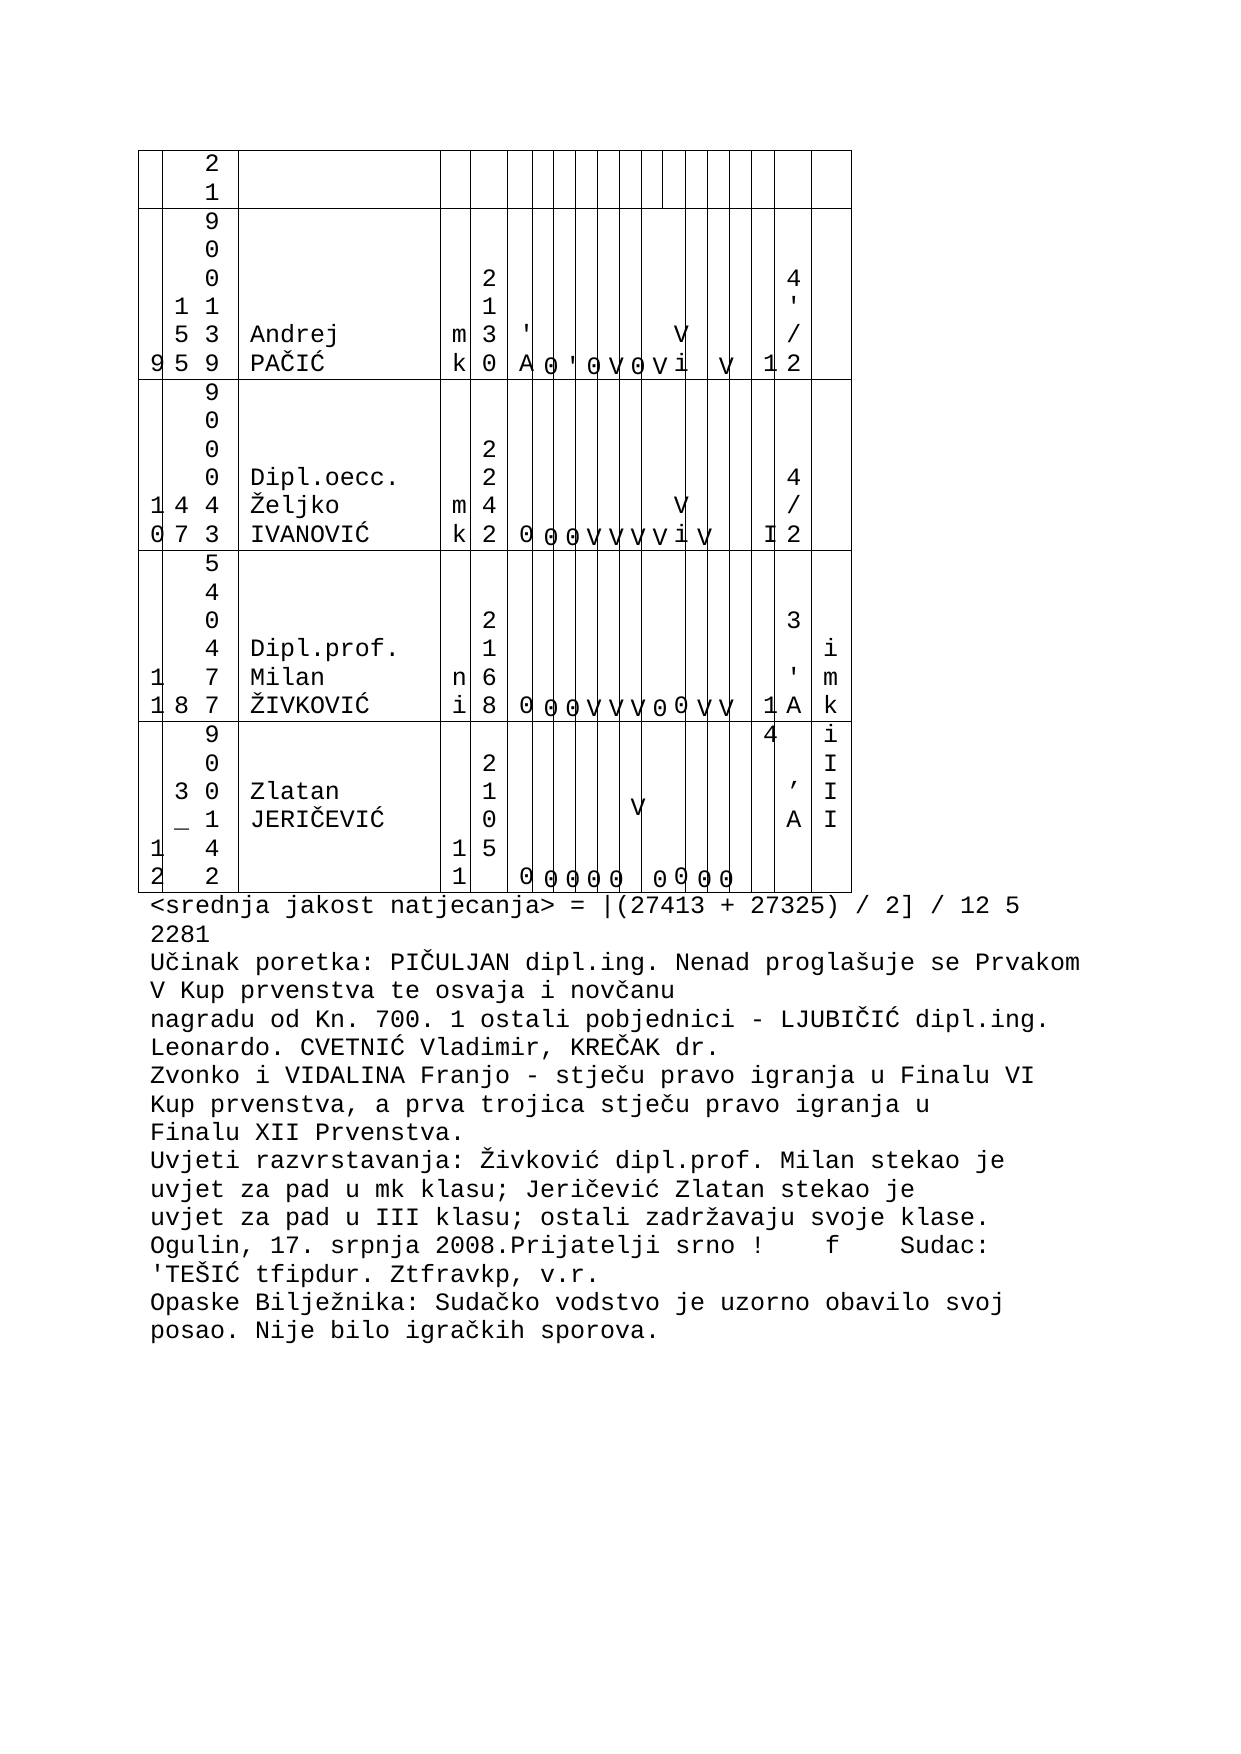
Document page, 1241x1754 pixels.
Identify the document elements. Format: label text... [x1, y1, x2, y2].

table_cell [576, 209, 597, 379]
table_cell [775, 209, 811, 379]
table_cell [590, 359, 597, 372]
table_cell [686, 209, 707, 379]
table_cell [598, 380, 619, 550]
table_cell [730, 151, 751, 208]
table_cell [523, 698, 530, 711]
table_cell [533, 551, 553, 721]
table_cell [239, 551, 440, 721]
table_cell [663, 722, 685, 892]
text <srednja jakost natjecanja> = |(27413 + 27325) / 2] / 12 5 2281 [150, 893, 1090, 949]
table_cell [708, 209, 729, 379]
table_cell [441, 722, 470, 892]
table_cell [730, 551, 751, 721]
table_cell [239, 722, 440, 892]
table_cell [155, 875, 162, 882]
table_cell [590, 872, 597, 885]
text Ogulin, 17. srpnja 2008. Prijatelji srno ! f Sudac: 'TEŠIĆ tfipdur. Ztfravkp, v.r. [150, 1233, 1090, 1289]
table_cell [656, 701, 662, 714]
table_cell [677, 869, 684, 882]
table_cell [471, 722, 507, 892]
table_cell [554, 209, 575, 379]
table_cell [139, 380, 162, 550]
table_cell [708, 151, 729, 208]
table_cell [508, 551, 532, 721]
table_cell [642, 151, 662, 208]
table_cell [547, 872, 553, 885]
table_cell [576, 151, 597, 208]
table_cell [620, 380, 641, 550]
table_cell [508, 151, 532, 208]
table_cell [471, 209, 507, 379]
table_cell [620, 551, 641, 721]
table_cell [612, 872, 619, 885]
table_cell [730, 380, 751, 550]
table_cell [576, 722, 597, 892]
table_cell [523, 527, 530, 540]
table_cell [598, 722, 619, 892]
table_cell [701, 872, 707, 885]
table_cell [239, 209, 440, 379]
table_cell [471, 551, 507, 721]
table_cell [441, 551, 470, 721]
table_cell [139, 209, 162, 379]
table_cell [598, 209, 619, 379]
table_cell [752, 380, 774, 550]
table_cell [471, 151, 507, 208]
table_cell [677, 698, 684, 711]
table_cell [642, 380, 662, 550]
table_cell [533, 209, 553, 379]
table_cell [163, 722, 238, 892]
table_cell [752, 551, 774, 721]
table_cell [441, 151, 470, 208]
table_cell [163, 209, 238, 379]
text Opaske Bilježnika: Sudačko vodstvo je uzorno obavilo svoj posao. Nije bilo igračkih sporova. [150, 1289, 1090, 1346]
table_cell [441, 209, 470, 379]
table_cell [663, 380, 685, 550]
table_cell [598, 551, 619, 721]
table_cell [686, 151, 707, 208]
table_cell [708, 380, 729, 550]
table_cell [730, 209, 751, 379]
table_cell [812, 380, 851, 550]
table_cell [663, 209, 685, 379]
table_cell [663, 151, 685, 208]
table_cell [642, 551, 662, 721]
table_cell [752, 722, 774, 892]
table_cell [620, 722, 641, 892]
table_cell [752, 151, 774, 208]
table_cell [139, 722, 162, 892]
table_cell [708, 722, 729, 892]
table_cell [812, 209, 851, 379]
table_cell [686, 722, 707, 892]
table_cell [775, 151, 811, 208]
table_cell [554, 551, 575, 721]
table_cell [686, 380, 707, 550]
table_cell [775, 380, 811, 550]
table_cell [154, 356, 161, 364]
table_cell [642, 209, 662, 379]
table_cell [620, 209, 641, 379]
text Uvjeti razvrstavanja: Živković dipl.prof. Milan stekao je uvjet za pad u mk klasu; Jeričević Zlatan stekao je uvjet za pad u III klasu; ostali zadržavaju svoje klase. [150, 1148, 1090, 1233]
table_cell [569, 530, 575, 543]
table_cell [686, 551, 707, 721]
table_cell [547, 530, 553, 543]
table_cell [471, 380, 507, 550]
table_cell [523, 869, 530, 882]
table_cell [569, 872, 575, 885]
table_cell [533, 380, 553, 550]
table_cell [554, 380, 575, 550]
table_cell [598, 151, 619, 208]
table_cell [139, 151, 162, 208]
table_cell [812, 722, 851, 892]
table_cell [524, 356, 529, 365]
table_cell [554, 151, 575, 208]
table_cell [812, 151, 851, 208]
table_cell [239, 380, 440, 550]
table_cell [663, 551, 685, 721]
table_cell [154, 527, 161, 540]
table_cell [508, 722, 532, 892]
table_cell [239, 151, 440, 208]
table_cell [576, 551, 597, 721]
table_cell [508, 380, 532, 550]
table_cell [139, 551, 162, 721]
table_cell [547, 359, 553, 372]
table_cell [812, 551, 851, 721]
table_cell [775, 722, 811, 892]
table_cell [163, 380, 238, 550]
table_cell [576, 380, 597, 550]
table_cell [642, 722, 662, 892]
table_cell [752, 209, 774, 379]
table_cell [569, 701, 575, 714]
text Učinak poretka: PIČULJAN dipl.ing. Nenad proglašuje se Prvakom V Kup prvenstva te osvaja i novčanu nagradu od Kn. 700. 1 ostali pobjednici - LJUBIČIĆ dipl.ing. Leonardo. CVETNIĆ Vladimir, KREČAK dr. Zvonko i VIDALINA Franjo - stječu pravo igranja u Finalu VI Kup prvenstva, a prva trojica stječu pravo igranja u Finalu XII Prvenstva. [150, 949, 1090, 1148]
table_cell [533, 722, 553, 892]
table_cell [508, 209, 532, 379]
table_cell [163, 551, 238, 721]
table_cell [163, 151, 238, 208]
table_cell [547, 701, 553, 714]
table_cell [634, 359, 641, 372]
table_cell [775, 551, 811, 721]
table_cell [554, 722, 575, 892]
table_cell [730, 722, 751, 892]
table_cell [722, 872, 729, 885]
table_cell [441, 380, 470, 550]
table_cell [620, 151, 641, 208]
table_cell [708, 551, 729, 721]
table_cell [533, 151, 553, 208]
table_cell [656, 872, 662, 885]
